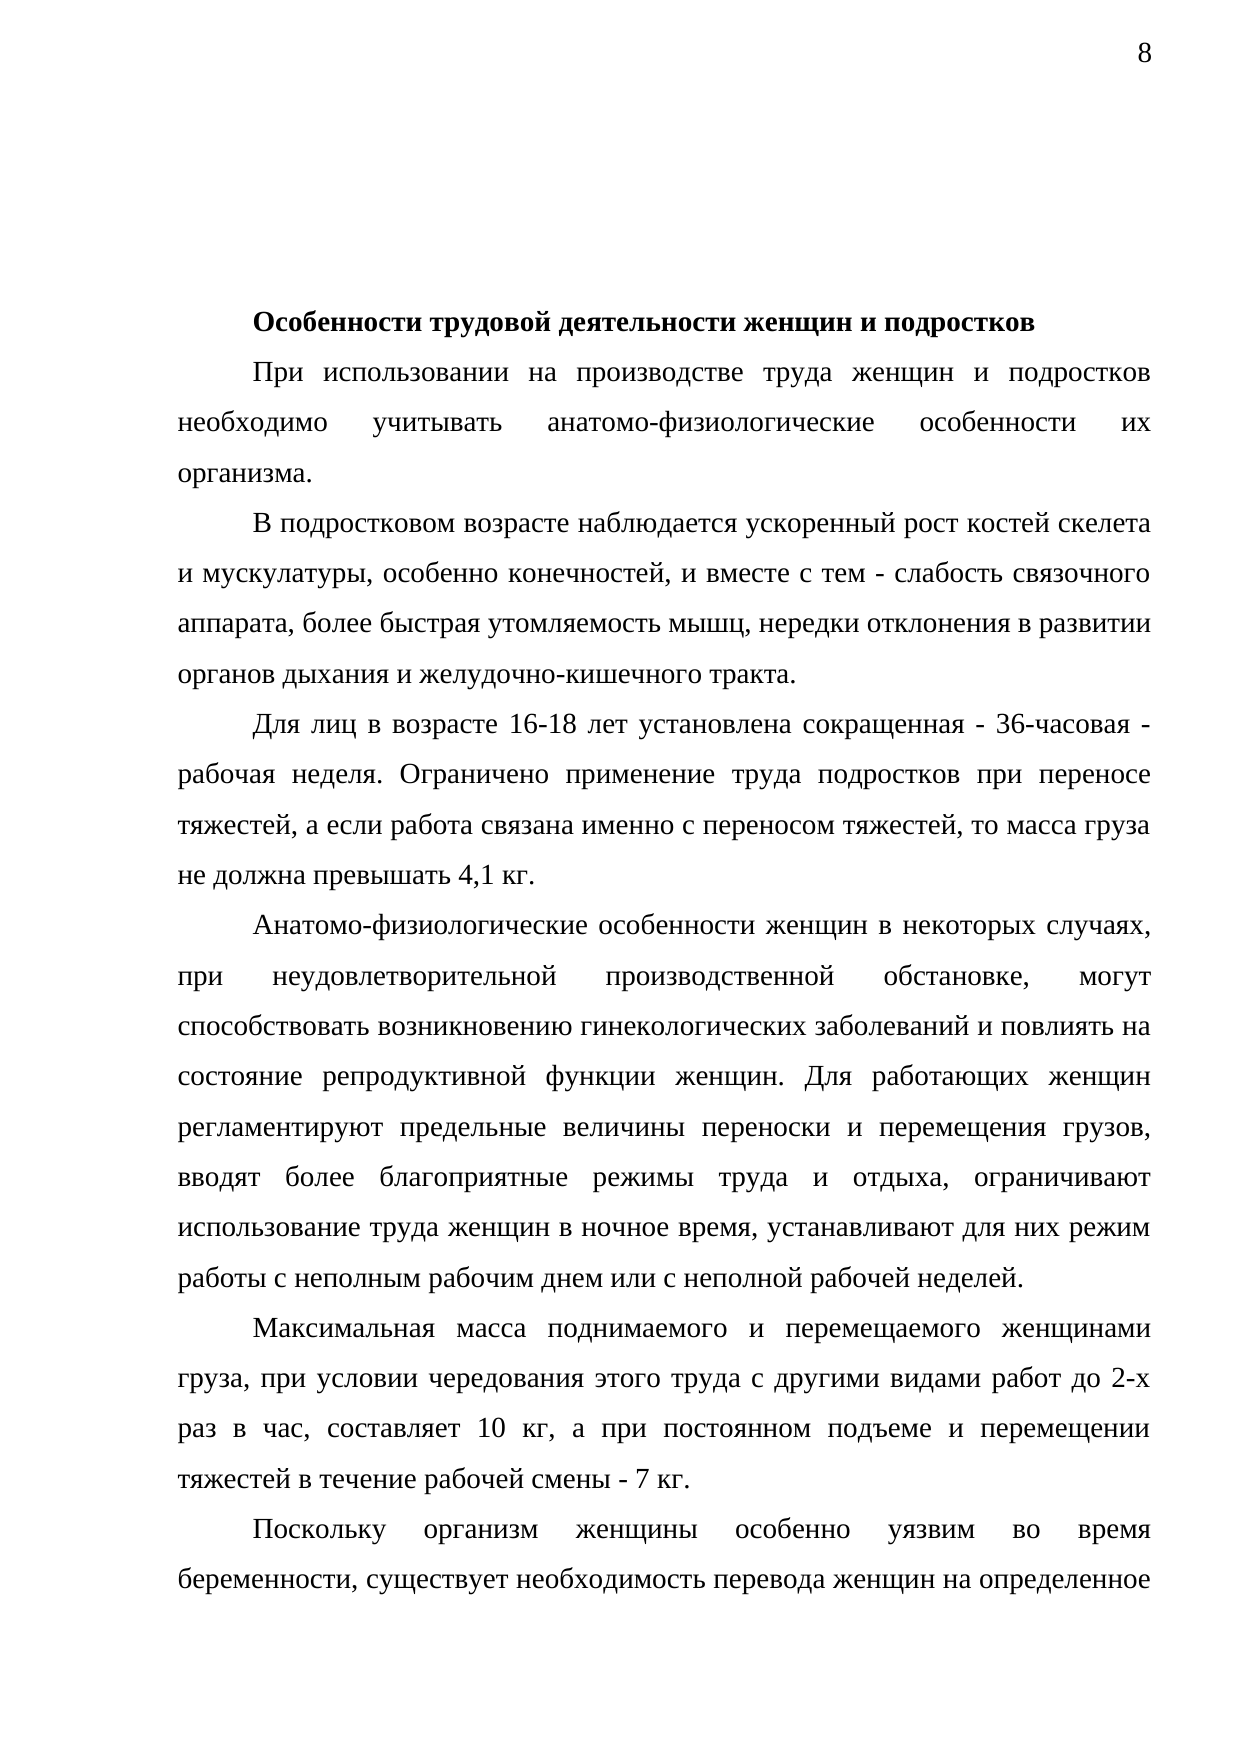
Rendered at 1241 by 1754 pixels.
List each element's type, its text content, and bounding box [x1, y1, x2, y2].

text В подростковом возрасте наблюдается ускоренный рост костей скелета и мускулатуры, особенно конечностей, и вместе с тем - слабость связочного аппарата, более быстрая утомляемость мышц, нередки отклонения в развитии органов дыхания и желудочно-кишечного тракта. [177, 505, 1152, 689]
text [177, 1511, 1152, 1595]
text Анатомо-физиологические особенности женщин в некоторых случаях, при неудовлетворительной производственной обстановке, могут способствовать возникновению гинекологических заболеваний и повлиять на состояние репродуктивной функции женщин. Для работающих женщин регламентируют предельные величины переноски и перемещения грузов, вводят более благоприятные режимы труда и отдыха, ограничивают использование труда женщин в ночное время, устанавливают для них режим работы с неполным рабочим днем или с неполной рабочей неделей. [177, 907, 1152, 1293]
text Особенности трудовой деятельности женщин и подростков [177, 304, 1152, 337]
text Максимальная масса поднимаемого и перемещаемого женщинами груза, при условии чередования этого труда с другими видами работ до 2-х раз в час, составляет 10 кг, а при постоянном подъеме и перемещении тяжестей в течение рабочей смены - 7 кг. [177, 1310, 1152, 1494]
text При использовании на производстве труда женщин и подростков необходимо учитывать анатомо-физиологические особенности их организма. [177, 354, 1152, 488]
text Для лиц в возрасте 16-18 лет установлена сокращенная - 36-часовая - рабочая неделя. Ограничено применение труда подростков при переносе тяжестей, а если работа связана именно с переносом тяжестей, то масса груза не должна превышать 4,1 кг. [177, 706, 1152, 891]
